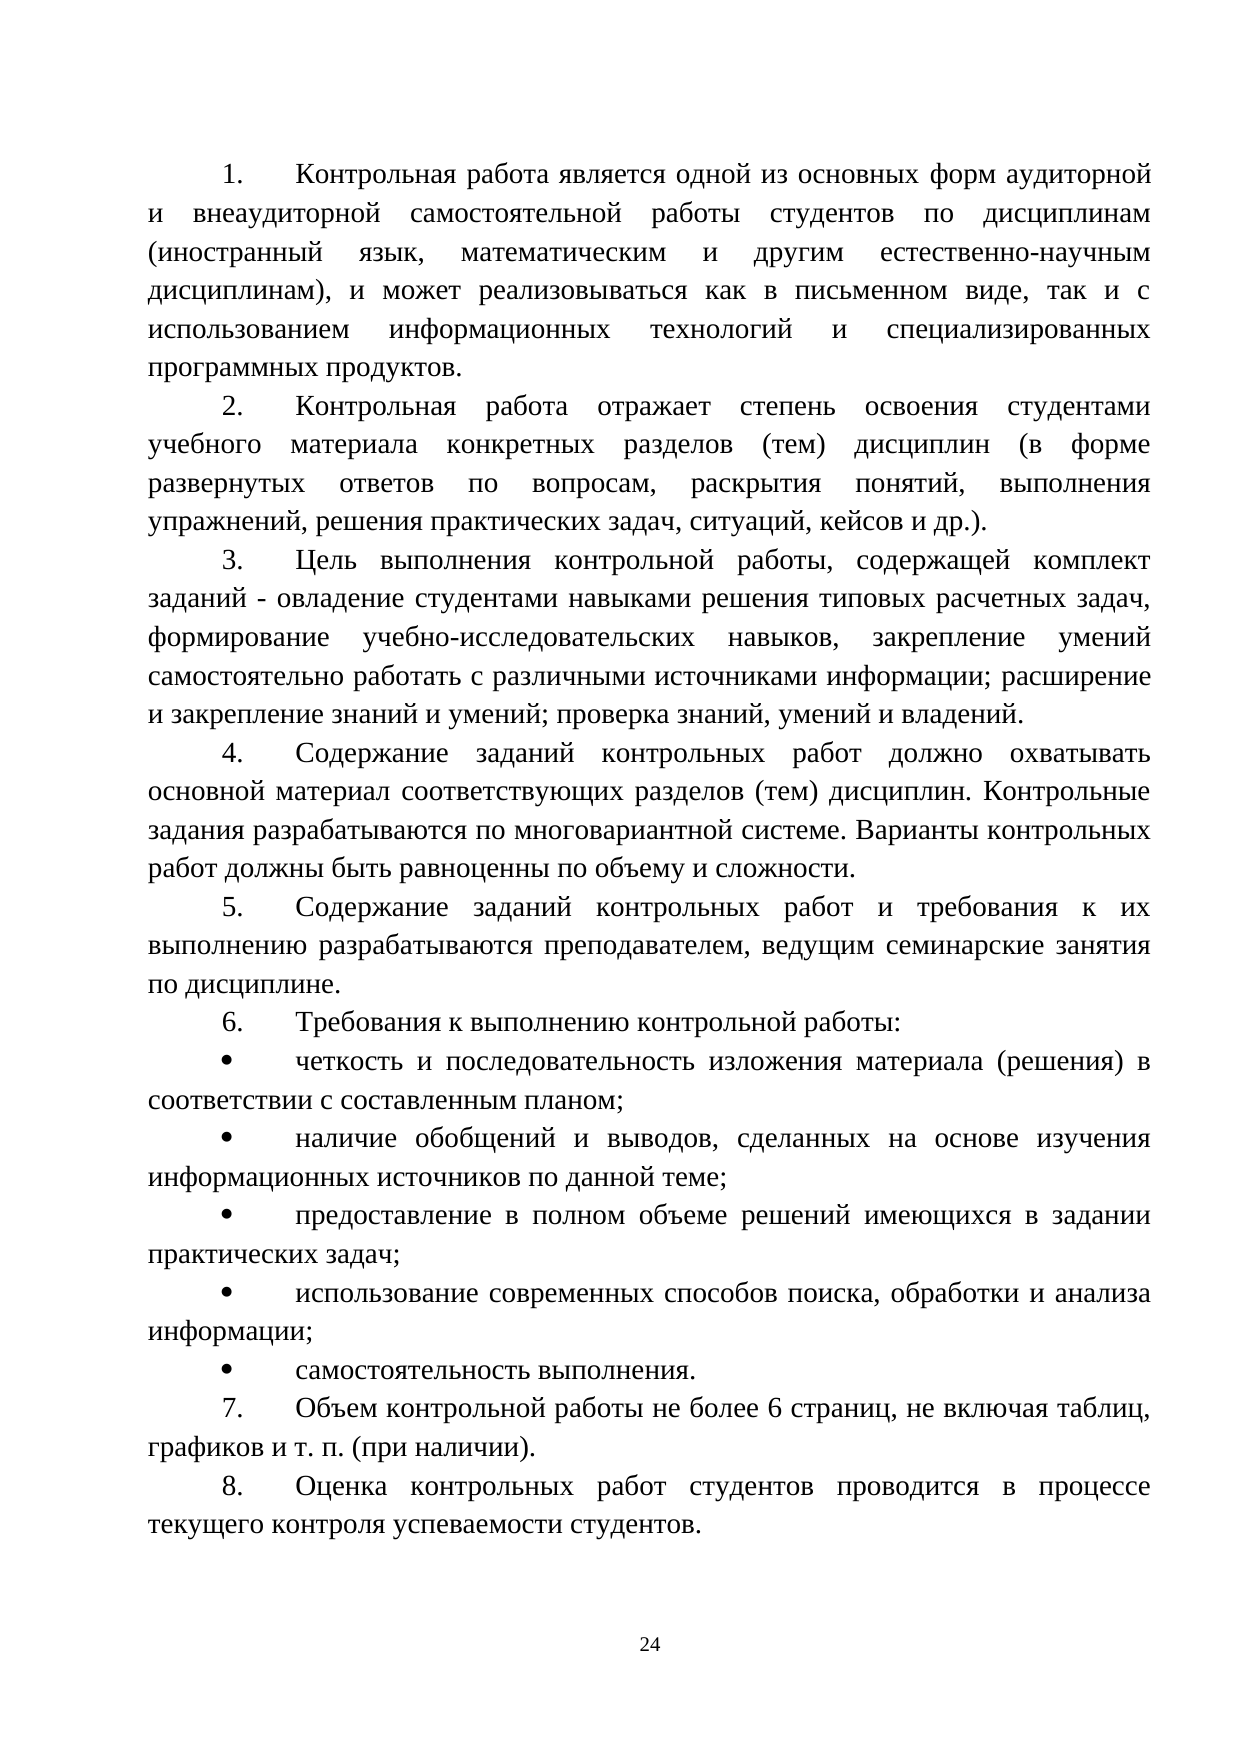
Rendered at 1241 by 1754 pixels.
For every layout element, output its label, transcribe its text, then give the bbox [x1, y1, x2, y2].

list предоставление в полном объеме решений имеющихся в задании практических задач; [148, 1197, 1152, 1270]
list наличие обобщений и выводов, сделанных на основе изучения информационных источников по данной теме; [148, 1120, 1152, 1192]
list Объем контрольной работы не более 6 страниц, не включая таблиц, графиков и т. п. (при наличии). [148, 1391, 1152, 1463]
list Оценка контрольных работ студентов проводится в процессе текущего контроля успеваемости студентов. [148, 1468, 1152, 1540]
list Содержание заданий контрольных работ должно охватывать основной материал соответствующих разделов (тем) дисциплин. Контрольные задания разрабатываются по многовариантной системе. Варианты контрольных работ должны быть равноценны по объему и сложности. [148, 735, 1152, 884]
list четкость и последовательность изложения материала (решения) в соответствии с составленным планом; [148, 1043, 1152, 1115]
list Цель выполнения контрольной работы, содержащей комплект заданий - овладение студентами навыками решения типовых расчетных задач, формирование учебно-исследовательских навыков, закрепление умений самостоятельно работать с различными источниками информации; расширение и закрепление знаний и умений; проверка знаний, умений и владений. [148, 542, 1152, 730]
list Контрольная работа является одной из основных форм аудиторной и внеаудиторной самостоятельной работы студентов по дисциплинам (иностранный язык, математическим и другим естественно-научным дисциплинам), и может реализовываться как в письменном виде, так и с использованием информационных технологий и специализированных программных продуктов. [148, 157, 1152, 383]
list самостоятельность выполнения. [148, 1352, 1152, 1386]
list Содержание заданий контрольных работ и требования к их выполнению разрабатываются преподавателем, ведущим семинарские занятия по дисциплине. [148, 889, 1152, 999]
list Требования к выполнению контрольной работы: [148, 1004, 1152, 1038]
list использование современных способов поиска, обработки и анализа информации; [148, 1275, 1152, 1347]
list Контрольная работа отражает степень освоения студентами учебного материала конкретных разделов (тем) дисциплин (в форме развернутых ответов по вопросам, раскрытия понятий, выполнения упражнений, решения практических задач, ситуаций, кейсов и др.). [148, 388, 1152, 537]
